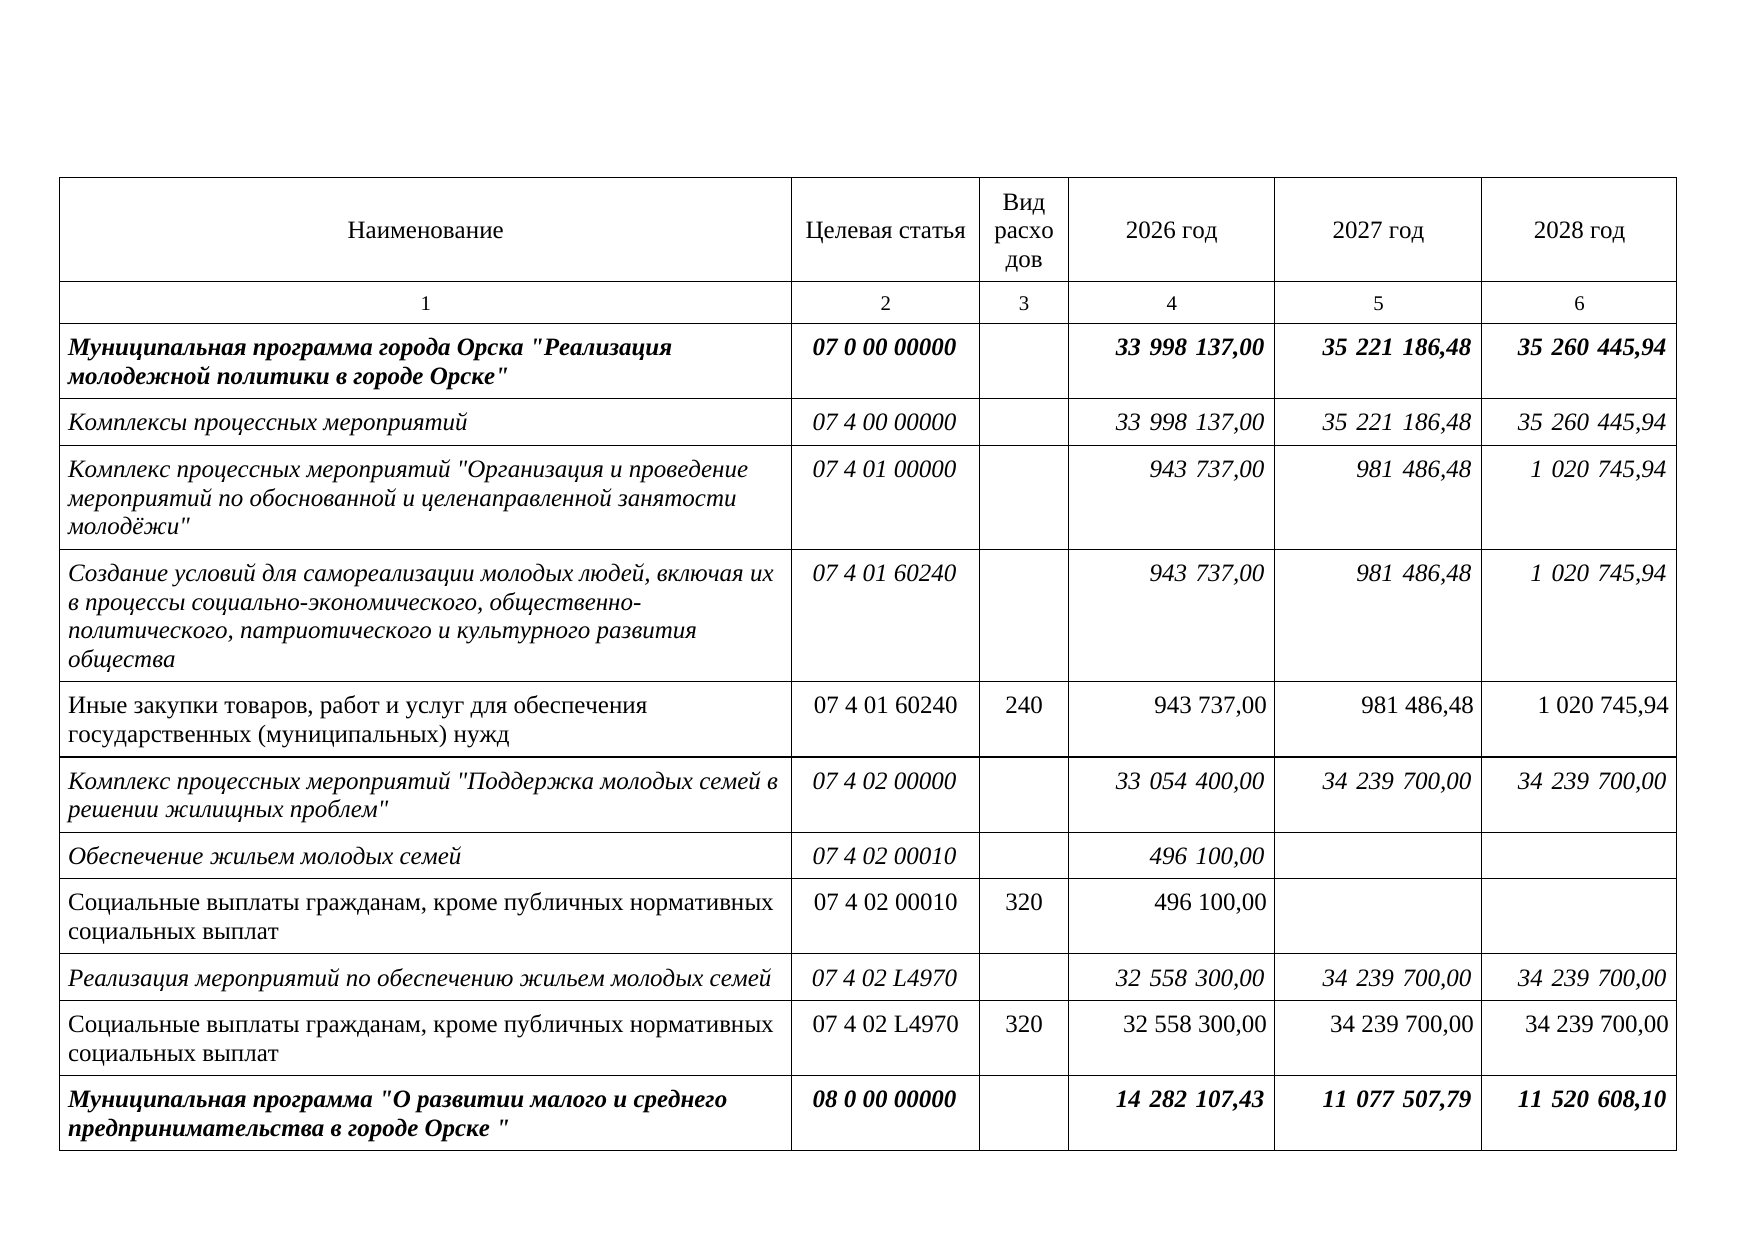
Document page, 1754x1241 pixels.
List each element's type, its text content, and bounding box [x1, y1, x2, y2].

table_cell 496 100,00 [1069, 833, 1274, 878]
table_cell 34 239 700,00 [1275, 954, 1481, 1000]
table_header Вид расходов [980, 178, 1068, 281]
table_cell Создание условий для самореализации молодых людей, включая их в процессы социально-экономического, общественно-политического, патриотического и культурного развития общества [60, 550, 791, 681]
table_cell [1275, 879, 1481, 953]
table_cell 34 239 700,00 [1482, 1001, 1676, 1075]
table_cell Иные закупки товаров, работ и услуг для обеспечения государственных (муниципальных) нужд [60, 682, 791, 756]
table_cell 32 558 300,00 [1069, 954, 1274, 1000]
table_cell 34 239 700,00 [1275, 758, 1481, 832]
table_cell 1 020 745,94 [1482, 446, 1676, 548]
table_cell 35 221 186,48 [1275, 399, 1481, 444]
table_cell [980, 954, 1068, 1000]
table_header 2027 год [1275, 178, 1481, 281]
table_cell 07 4 01 60240 [792, 550, 979, 681]
table_cell 34 239 700,00 [1482, 758, 1676, 832]
table_cell [980, 324, 1068, 398]
table_header Наименование [60, 178, 791, 281]
table_cell 07 4 01 00000 [792, 446, 979, 548]
table_cell 981 486,48 [1275, 550, 1481, 681]
table_cell 07 4 02 00000 [792, 758, 979, 832]
table_cell Муниципальная программа "О развитии малого и среднего предпринимательства в городе Орске " [60, 1076, 791, 1150]
table_cell 34 239 700,00 [1482, 954, 1676, 1000]
table_header Целевая статья [792, 178, 979, 281]
table_cell [980, 550, 1068, 681]
table_cell Социальные выплаты гражданам, кроме публичных нормативных социальных выплат [60, 1001, 791, 1075]
table_cell [980, 833, 1068, 878]
table_cell 2 [792, 282, 979, 323]
table_cell 320 [980, 1001, 1068, 1075]
table_cell 943 737,00 [1069, 446, 1274, 548]
table_cell 07 0 00 00000 [792, 324, 979, 398]
table_cell 08 0 00 00000 [792, 1076, 979, 1150]
table_cell 943 737,00 [1069, 550, 1274, 681]
table_cell 1 020 745,94 [1482, 550, 1676, 681]
table_cell Комплексы процессных мероприятий [60, 399, 791, 444]
table_cell 07 4 02 00010 [792, 833, 979, 878]
table_cell 33 998 137,00 [1069, 324, 1274, 398]
table_header 2026 год [1069, 178, 1274, 281]
table_cell 5 [1275, 282, 1481, 323]
table_cell [980, 758, 1068, 832]
table_cell Комплекс процессных мероприятий "Поддержка молодых семей в решении жилищных проблем" [60, 758, 791, 832]
table_cell [980, 399, 1068, 444]
table_cell 34 239 700,00 [1275, 1001, 1481, 1075]
table_cell Социальные выплаты гражданам, кроме публичных нормативных социальных выплат [60, 879, 791, 953]
table_cell 240 [980, 682, 1068, 756]
table_cell Муниципальная программа города Орска "Реализация молодежной политики в городе Орске" [60, 324, 791, 398]
table_cell 07 4 02 00010 [792, 879, 979, 953]
table_cell 35 221 186,48 [1275, 324, 1481, 398]
table_cell 14 282 107,43 [1069, 1076, 1274, 1150]
table_cell 6 [1482, 282, 1676, 323]
table_cell 981 486,48 [1275, 446, 1481, 548]
table_cell [980, 1076, 1068, 1150]
table_cell [1275, 833, 1481, 878]
table_cell 320 [980, 879, 1068, 953]
table_cell [1482, 879, 1676, 953]
table_cell 07 4 01 60240 [792, 682, 979, 756]
table_cell 11 520 608,10 [1482, 1076, 1676, 1150]
table_cell 33 054 400,00 [1069, 758, 1274, 832]
table_cell 4 [1069, 282, 1274, 323]
table_cell 32 558 300,00 [1069, 1001, 1274, 1075]
table_cell 35 260 445,94 [1482, 399, 1676, 444]
table_cell 07 4 02 L4970 [792, 954, 979, 1000]
table_cell 11 077 507,79 [1275, 1076, 1481, 1150]
table_cell 981 486,48 [1275, 682, 1481, 756]
table_cell [1482, 833, 1676, 878]
table_cell Обеспечение жильем молодых семей [60, 833, 791, 878]
table_cell 33 998 137,00 [1069, 399, 1274, 444]
table_cell 496 100,00 [1069, 879, 1274, 953]
table_cell 35 260 445,94 [1482, 324, 1676, 398]
table_cell 1 020 745,94 [1482, 682, 1676, 756]
table_cell Реализация мероприятий по обеспечению жильем молодых семей [60, 954, 791, 1000]
table_cell 943 737,00 [1069, 682, 1274, 756]
table_cell 07 4 02 L4970 [792, 1001, 979, 1075]
table_cell Комплекс процессных мероприятий "Организация и проведение мероприятий по обоснованной и целенаправленной занятости молодёжи" [60, 446, 791, 548]
table_cell [980, 446, 1068, 548]
table_cell 07 4 00 00000 [792, 399, 979, 444]
table_cell 1 [60, 282, 791, 323]
table_header 2028 год [1482, 178, 1676, 281]
table_cell 3 [980, 282, 1068, 323]
